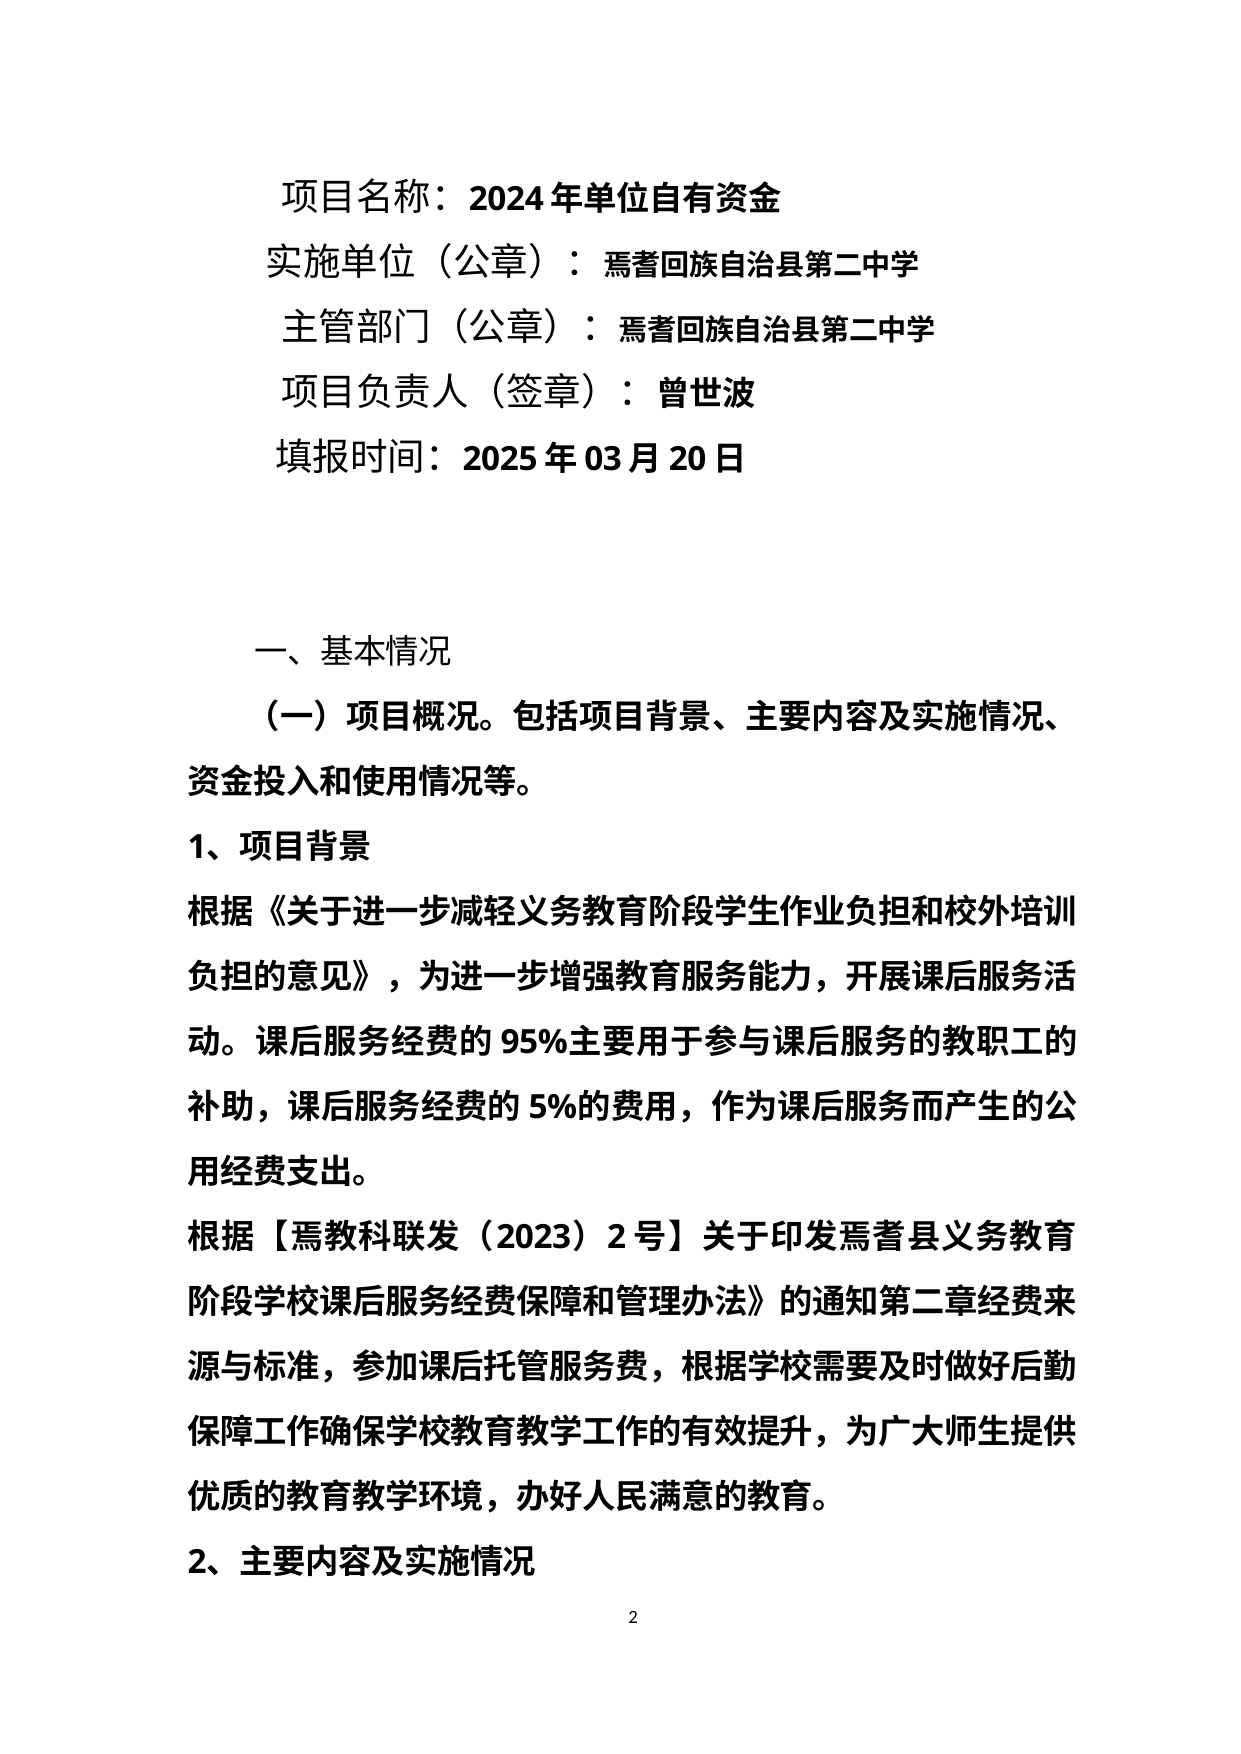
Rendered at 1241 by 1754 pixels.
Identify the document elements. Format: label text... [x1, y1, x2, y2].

text 项目名称：2024年单位自有资金 [187, 162, 1078, 227]
text 填报时间：2025年03月20日 [216, 422, 1078, 487]
text 主管部门（公章）：焉耆回族自治县第二中学 [187, 292, 1078, 357]
text 项目负责人（签章）：曾世波 [187, 357, 1078, 422]
text （一）项目概况。包括项目背景、主要内容及实施情况、资金投入和使用情况等。 [187, 682, 1078, 812]
text 一、基本情况 [187, 617, 1078, 682]
text 实施单位（公章）：焉耆回族自治县第二中学 [187, 227, 1078, 292]
